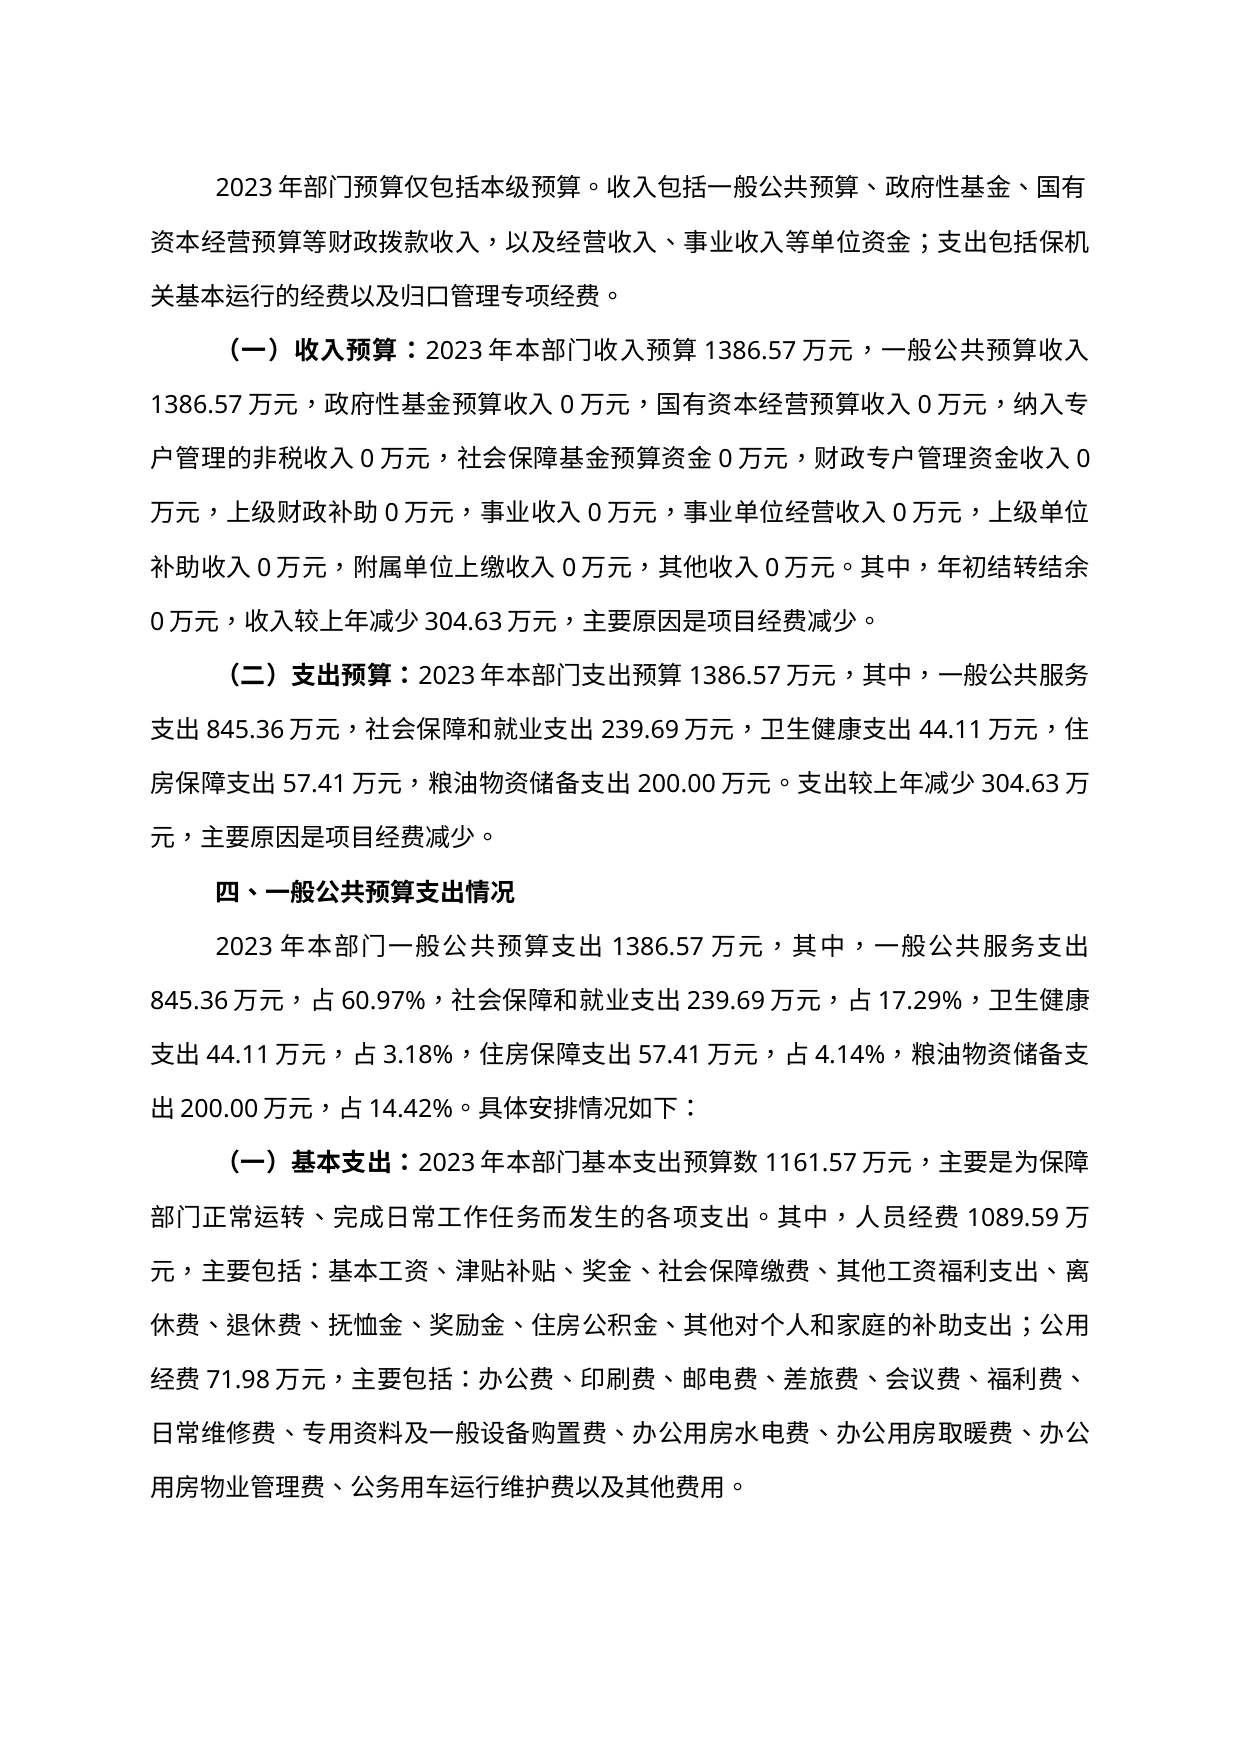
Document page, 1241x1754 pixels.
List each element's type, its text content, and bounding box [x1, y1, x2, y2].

text （二）支出预算：2023年本部门支出预算1386.57万元，其中，一般公共服务支出845.36万元，社会保障和就业支出239.69万元，卫生健康支出44.11万元，住房保障支出57.41万元，粮油物资储备支出200.00万元。支出较上年减少304.63万元，主要原因是项目经费减少。 [150, 637, 1090, 854]
text （一）收入预算：2023年本部门收入预算1386.57万元，一般公共预算收入1386.57万元，政府性基金预算收入0万元，国有资本经营预算收入0万元，纳入专户管理的非税收入0万元，社会保障基金预算资金0万元，财政专户管理资金收入0万元，上级财政补助0万元，事业收入0万元，事业单位经营收入0万元，上级单位补助收入0万元，附属单位上缴收入0万元，其他收入0万元。其中，年初结转结余0万元，收入较上年减少304.63万元，主要原因是项目经费减少。 [150, 312, 1090, 637]
text （一）基本支出：2023年本部门基本支出预算数1161.57万元，主要是为保障部门正常运转、完成日常工作任务而发生的各项支出。其中，人员经费1089.59万元，主要包括：基本工资、津贴补贴、奖金、社会保障缴费、其他工资福利支出、离休费、退休费、抚恤金、奖励金、住房公积金、其他对个人和家庭的补助支出；公用经费71.98万元，主要包括：办公费、印刷费、邮电费、差旅费、会议费、福利费、日常维修费、专用资料及一般设备购置费、办公用房水电费、办公用房取暖费、办公用房物业管理费、公务用车运行维护费以及其他费用。 [150, 1125, 1090, 1504]
text 2023年部门预算仅包括本级预算。收入包括一般公共预算、政府性基金、国有资本经营预算等财政拨款收入，以及经营收入、事业收入等单位资金；支出包括保机关基本运行的经费以及归口管理专项经费。 [150, 150, 1090, 312]
text 四、一般公共预算支出情况 [150, 854, 1090, 908]
text 2023年本部门一般公共预算支出1386.57万元，其中，一般公共服务支出845.36万元，占60.97%，社会保障和就业支出239.69万元，占17.29%，卫生健康支出44.11万元，占3.18%，住房保障支出57.41万元，占4.14%，粮油物资储备支出200.00万元，占14.42%。具体安排情况如下： [150, 908, 1090, 1125]
